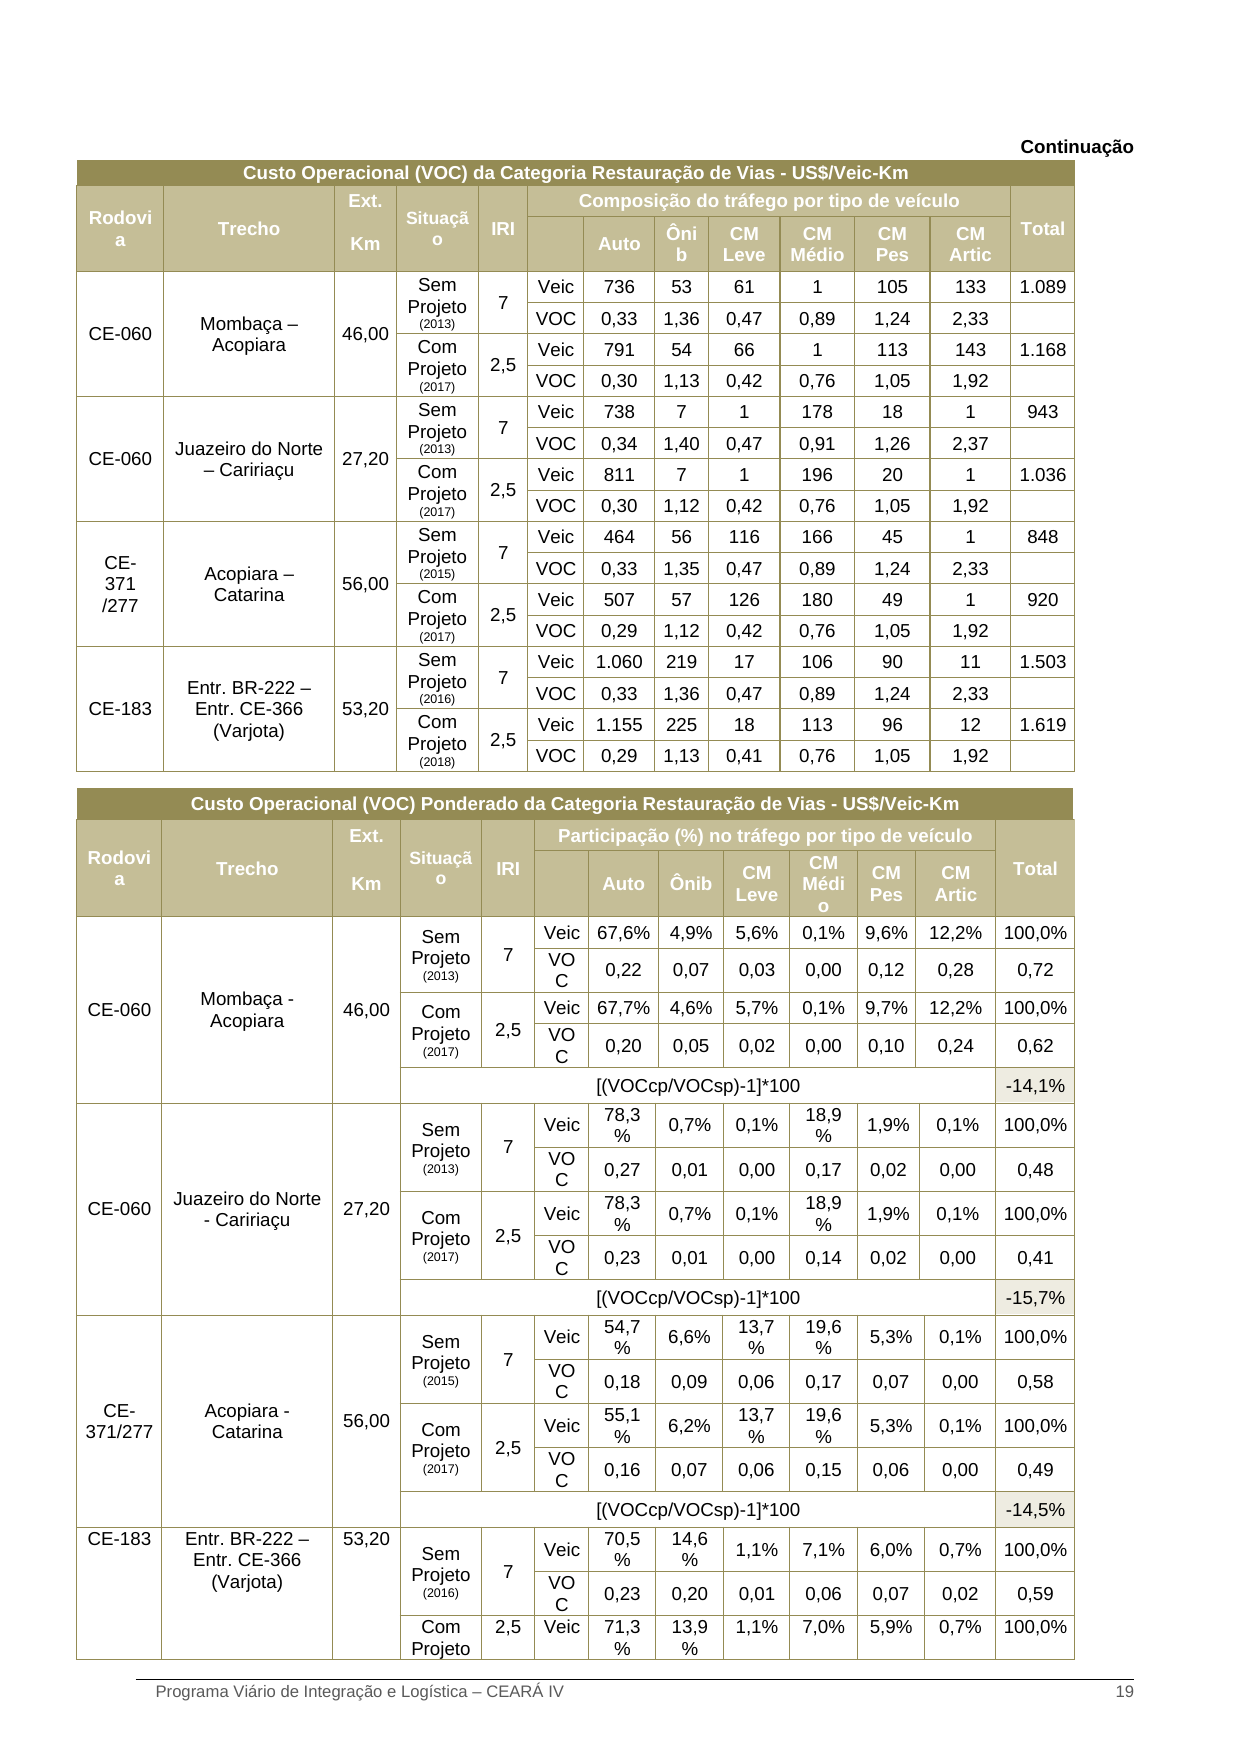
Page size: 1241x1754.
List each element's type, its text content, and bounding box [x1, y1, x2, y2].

table_cell 143 [931, 334, 1010, 364]
table_cell CM Artic [931, 217, 1010, 271]
table_cell 0,1% [724, 1104, 789, 1147]
table_cell 1.036 [1011, 459, 1074, 489]
table_cell 0,05 [659, 1024, 723, 1067]
table_cell 2,5 [482, 1192, 534, 1279]
table_cell Km [335, 216, 396, 271]
table_cell Juazeiro do Norte - Caririaçu [162, 1104, 332, 1314]
table_cell VOC [535, 1148, 588, 1191]
table_cell [1011, 303, 1074, 333]
table_cell CM Leve [724, 851, 789, 916]
table_cell Participação (%) no tráfego por tipo de veículo [535, 820, 995, 850]
table_cell 0,00 [920, 1148, 995, 1191]
table_cell 738 [584, 397, 654, 427]
table_cell 1 [781, 334, 854, 364]
table_cell 0,00 [724, 1236, 789, 1279]
table_cell 53 [655, 272, 708, 302]
table_cell 7 [482, 1528, 534, 1615]
table_cell Sem Projeto (2013) [397, 272, 478, 333]
table_cell Com Projeto (2017) [397, 584, 478, 646]
table_cell VOC [528, 616, 583, 646]
table_cell 46,00 [335, 272, 396, 396]
table_cell 53,20 [335, 647, 396, 771]
table_cell 2,33 [931, 303, 1010, 333]
table_cell 848 [1011, 522, 1074, 552]
table_cell 6,6% [656, 1316, 722, 1359]
table_cell 12 [931, 709, 1010, 739]
table_cell 100,0% [996, 1316, 1074, 1359]
table_cell 7 [482, 1104, 534, 1191]
table_cell Veic [528, 709, 583, 739]
table_cell 0,02 [858, 1148, 919, 1191]
table_cell 1,13 [655, 366, 708, 396]
table_cell 2,5 [479, 709, 527, 771]
table_cell 56,00 [333, 1316, 400, 1527]
table_cell 0,00 [724, 1148, 789, 1191]
table_cell 0,34 [584, 428, 654, 458]
table_cell 0,27 [589, 1148, 655, 1191]
table_cell Ônib [655, 217, 708, 271]
table_cell Trecho [162, 820, 332, 916]
table_cell 96 [855, 709, 929, 739]
table_cell 1 [709, 459, 779, 489]
table_cell CE-371/277 [77, 1316, 161, 1527]
table_cell [1011, 428, 1074, 458]
table_cell 736 [584, 272, 654, 302]
table_cell VOC [535, 1572, 588, 1615]
table_cell Veic [535, 1404, 588, 1447]
table_cell 0,58 [996, 1360, 1074, 1403]
table_cell [(VOCcp/VOCsp)-1]*100 [401, 1492, 995, 1527]
table_cell Sem Projeto (2013) [401, 917, 481, 992]
table_cell 126 [709, 584, 779, 614]
table_cell 0,23 [589, 1572, 655, 1615]
table_cell 100,0% [996, 1404, 1074, 1447]
table_cell 1,05 [855, 741, 929, 771]
table_cell 2,5 [482, 1616, 534, 1659]
table_cell VOC [535, 949, 588, 992]
table_cell 1,24 [855, 678, 929, 708]
table_cell -14,1% [996, 1068, 1074, 1102]
table_cell 106 [781, 647, 854, 677]
table_cell 100,0% [996, 1528, 1074, 1571]
table_cell 1,35 [655, 553, 708, 583]
table_cell 6,0% [858, 1528, 924, 1571]
table_cell Auto [584, 217, 654, 271]
table_cell [1011, 616, 1074, 646]
table_cell 196 [781, 459, 854, 489]
table_cell VOC [528, 678, 583, 708]
table_cell 17 [709, 647, 779, 677]
table_cell 12,2% [916, 917, 995, 947]
table_cell 0,07 [858, 1360, 924, 1403]
table_cell CE-371 /277 [77, 522, 163, 646]
table_cell Entr. BR-222 – Entr. CE-366 (Varjota) [164, 647, 334, 771]
table_cell 0,59 [996, 1572, 1074, 1615]
table_cell -15,7% [996, 1280, 1074, 1314]
table_cell 0,7% [656, 1104, 723, 1147]
table_cell 1 [931, 459, 1010, 489]
table_cell 1 [931, 522, 1010, 552]
table_cell 67,6% [589, 917, 658, 947]
table_cell VOC [535, 1360, 588, 1403]
table_cell 0,01 [656, 1148, 723, 1191]
table_cell Ext. [335, 186, 396, 216]
table_cell 180 [781, 584, 854, 614]
table_cell 19,6% [790, 1316, 857, 1359]
table_cell [(VOCcp/VOCsp)-1]*100 [401, 1280, 995, 1314]
table_cell VOC [535, 1236, 588, 1279]
table_cell 0,12 [858, 949, 915, 992]
table_cell 1,9% [858, 1104, 919, 1147]
table_cell Trecho [164, 186, 334, 271]
table_cell 6,2% [656, 1404, 722, 1447]
table_cell Auto [589, 851, 658, 916]
table_cell 0,47 [709, 303, 779, 333]
table_cell 0,29 [584, 741, 654, 771]
table_cell [528, 217, 583, 271]
table_cell Sem Projeto (2016) [401, 1528, 481, 1615]
table_cell 0,20 [589, 1024, 658, 1067]
table_cell 1,36 [655, 303, 708, 333]
table_cell [1011, 366, 1074, 396]
table_cell 2,33 [931, 678, 1010, 708]
table_cell 0,47 [709, 678, 779, 708]
table_cell CE-183 [77, 647, 163, 771]
table_cell 0,06 [790, 1572, 857, 1615]
table_cell 0,76 [781, 366, 854, 396]
table_cell CE-060 [77, 917, 161, 1102]
table_cell 56 [655, 522, 708, 552]
table_cell 0,42 [709, 616, 779, 646]
table_cell 0,72 [996, 949, 1074, 992]
table_cell 0,33 [584, 678, 654, 708]
table_cell 1.168 [1011, 334, 1074, 364]
table_cell 0,28 [916, 949, 995, 992]
table_cell Veic [528, 647, 583, 677]
table_cell 225 [655, 709, 708, 739]
table_cell 0,62 [996, 1024, 1074, 1067]
table_cell 55,1% [589, 1404, 655, 1447]
table_cell 0,47 [709, 553, 779, 583]
table_cell 2,5 [479, 334, 527, 396]
table_cell 1,12 [655, 616, 708, 646]
table_cell 1,36 [655, 678, 708, 708]
table_header Custo Operacional (VOC) Ponderado da Categoria Restauração de Vias - US$/Veic-Km [77, 788, 1073, 819]
table_cell 0,07 [858, 1572, 924, 1615]
table_cell 7 [482, 1316, 534, 1403]
table_cell 27,20 [335, 397, 396, 521]
table_cell 100,0% [996, 1192, 1074, 1235]
table_cell 0,03 [724, 949, 789, 992]
table_cell 7 [482, 917, 534, 992]
table_cell 0,06 [723, 1448, 789, 1491]
table_cell 1 [709, 397, 779, 427]
table_cell 0,00 [925, 1448, 995, 1491]
table_cell 0,23 [589, 1236, 655, 1279]
table_cell Ext. [333, 820, 400, 850]
table_cell 5,3% [858, 1316, 924, 1359]
table_cell 0,7% [656, 1192, 723, 1235]
table_cell Sem Projeto (2015) [401, 1316, 481, 1403]
table_cell 5,7% [724, 993, 789, 1023]
table_cell 5,6% [724, 917, 789, 947]
table_cell CM Médio [790, 851, 857, 916]
table_cell IRI [482, 820, 534, 916]
table_cell 0,01 [724, 1572, 789, 1615]
table_cell 0,18 [589, 1360, 655, 1403]
table_cell 1.619 [1011, 709, 1074, 739]
table_cell Sem Projeto (2016) [397, 647, 478, 708]
table_cell Com Projeto (2017) [397, 459, 478, 521]
table_cell 0,15 [790, 1448, 857, 1491]
table_cell 0,06 [858, 1448, 924, 1491]
table_cell 1,92 [931, 491, 1010, 521]
table_cell 0,14 [790, 1236, 857, 1279]
table_cell Veic [535, 1192, 588, 1235]
table_cell Total [996, 819, 1075, 916]
table_cell Com Projeto (2017) [401, 993, 481, 1067]
table_cell 5,9% [858, 1616, 924, 1659]
table_cell 1,26 [855, 428, 929, 458]
table_cell Veic [528, 272, 583, 302]
table_cell Sem Projeto (2015) [397, 522, 478, 583]
table_cell 54 [655, 334, 708, 364]
table_cell Veic [528, 584, 583, 614]
table_cell 0,48 [996, 1148, 1074, 1191]
table_cell VOC [528, 741, 583, 771]
table_cell Ônib [659, 851, 723, 916]
table_cell [1011, 491, 1074, 521]
table_cell Veic [535, 917, 588, 947]
table_cell CM Pes [855, 217, 929, 271]
table_cell Veic [528, 522, 583, 552]
table_cell Com Projeto (2017) [397, 334, 478, 396]
table_cell CM Leve [709, 217, 779, 271]
table_cell Situação [401, 820, 481, 916]
table_cell 46,00 [333, 917, 400, 1102]
table_cell 71,3% [589, 1616, 655, 1659]
table_cell 1,40 [655, 428, 708, 458]
table_cell 1.089 [1011, 272, 1074, 302]
table_cell VOC [528, 366, 583, 396]
table_cell 18,9% [790, 1104, 857, 1147]
table_cell CE-060 [77, 397, 163, 521]
table_cell Com Projeto (2018) [397, 709, 478, 771]
table_cell Veic [528, 334, 583, 364]
table_cell Com Projeto (2017) [401, 1192, 481, 1279]
table_cell 90 [855, 647, 929, 677]
table_cell 1,24 [855, 303, 929, 333]
table_cell 13,7% [723, 1316, 789, 1359]
table_cell 7 [479, 647, 527, 708]
table_cell 0,29 [584, 616, 654, 646]
table_cell 18 [855, 397, 929, 427]
table_cell 178 [781, 397, 854, 427]
table_cell 105 [855, 272, 929, 302]
table_cell 78,3% [589, 1104, 655, 1147]
table_cell Rodovia [77, 186, 163, 271]
table_cell Mombaça – Acopiara [164, 272, 334, 396]
table_cell 0,1% [790, 917, 857, 947]
table_cell 61 [709, 272, 779, 302]
table_cell 1,24 [855, 553, 929, 583]
table_cell 0,07 [659, 949, 723, 992]
table_cell 19,6% [790, 1404, 857, 1447]
table_cell 1,9% [858, 1192, 919, 1235]
table_cell 0,06 [723, 1360, 789, 1403]
table_cell IRI [479, 186, 527, 271]
table_cell 0,16 [589, 1448, 655, 1491]
table_cell 0,17 [790, 1360, 857, 1403]
table_cell 0,1% [790, 993, 857, 1023]
table_cell 943 [1011, 397, 1074, 427]
table_cell 0,24 [916, 1024, 995, 1067]
table_cell 0,02 [925, 1572, 995, 1615]
table_cell 13,9% [656, 1616, 723, 1659]
table_cell 14,6% [656, 1528, 723, 1571]
table_cell 78,3% [589, 1192, 655, 1235]
table_cell CE-060 [77, 272, 163, 396]
table_cell 0,10 [858, 1024, 915, 1067]
table_cell 1 [781, 272, 854, 302]
table_cell 27,20 [333, 1104, 400, 1314]
table_cell 7,1% [790, 1528, 857, 1571]
table_cell 0,22 [589, 949, 658, 992]
table_cell CE-060 [77, 1104, 161, 1314]
table_cell 1,12 [655, 491, 708, 521]
table_cell 1.060 [584, 647, 654, 677]
table_cell 0,02 [724, 1024, 789, 1067]
table_cell 54,7% [589, 1316, 655, 1359]
table_cell 0,1% [925, 1316, 995, 1359]
table_cell 0,17 [790, 1148, 857, 1191]
table_cell 100,0% [996, 1104, 1074, 1147]
table_cell VOC [528, 303, 583, 333]
table_cell 67,7% [589, 993, 658, 1023]
table_cell Veic [528, 459, 583, 489]
table_cell Acopiara – Catarina [164, 522, 334, 646]
table_cell 1.503 [1011, 647, 1074, 677]
table_cell 0,33 [584, 553, 654, 583]
table_cell 2,37 [931, 428, 1010, 458]
table_cell 0,76 [781, 741, 854, 771]
table_cell 133 [931, 272, 1010, 302]
table_cell 4,6% [659, 993, 723, 1023]
table_cell Acopiara - Catarina [162, 1316, 332, 1527]
table_cell 0,01 [656, 1236, 723, 1279]
table_cell 13,7% [723, 1404, 789, 1447]
table_cell 1,92 [931, 741, 1010, 771]
table_cell 0,47 [709, 428, 779, 458]
table_cell 12,2% [916, 993, 995, 1023]
table_cell 0,1% [724, 1192, 789, 1235]
table_cell Sem Projeto (2013) [401, 1104, 481, 1191]
table_cell 70,5% [589, 1528, 655, 1571]
table_cell 0,42 [709, 491, 779, 521]
table_cell CM Pes [858, 851, 915, 916]
table_cell 113 [781, 709, 854, 739]
table_cell VOC [528, 553, 583, 583]
table_cell 0,33 [584, 303, 654, 333]
table_cell 0,7% [925, 1528, 995, 1571]
table_cell 49 [855, 584, 929, 614]
table_cell 0,91 [781, 428, 854, 458]
table_cell CM Médio [781, 217, 854, 271]
table_cell 18 [709, 709, 779, 739]
table_cell 0,76 [781, 616, 854, 646]
table_header Custo Operacional (VOC) da Categoria Restauração de Vias - US$/Veic-Km [77, 160, 1075, 185]
table_cell 113 [855, 334, 929, 364]
table_cell 7 [655, 459, 708, 489]
table_cell 100,0% [996, 993, 1074, 1023]
table_cell CM Artic [916, 851, 995, 916]
text Continuação [136, 136, 1134, 157]
table_cell 66 [709, 334, 779, 364]
table_cell Mombaça - Acopiara [162, 917, 332, 1102]
table_cell 0,7% [925, 1616, 995, 1659]
table_cell 1,92 [931, 366, 1010, 396]
table_cell 1,1% [724, 1616, 789, 1659]
table_cell Situação [397, 186, 478, 271]
table_cell 1,92 [931, 616, 1010, 646]
table_cell Total [1011, 186, 1074, 271]
table_cell 0,89 [781, 303, 854, 333]
table_cell 0,09 [656, 1360, 722, 1403]
table_cell 464 [584, 522, 654, 552]
table_cell 0,00 [790, 1024, 857, 1067]
table_cell Sem Projeto (2013) [397, 397, 478, 458]
table_cell [1011, 678, 1074, 708]
table_cell Composição do tráfego por tipo de veículo [528, 186, 1010, 216]
table_cell 0,49 [996, 1448, 1074, 1491]
table_cell [535, 851, 588, 916]
table_cell 0,30 [584, 491, 654, 521]
table_cell -14,5% [996, 1492, 1074, 1527]
table_cell 507 [584, 584, 654, 614]
table_cell 56,00 [335, 522, 396, 646]
table_cell Rodovia [77, 820, 161, 916]
table_cell 166 [781, 522, 854, 552]
table_cell 219 [655, 647, 708, 677]
table_cell Entr. BR-222 – Entr. CE-366 (Varjota) [162, 1528, 332, 1659]
table_cell CE-183 [77, 1528, 161, 1659]
table_cell 0,41 [996, 1236, 1074, 1279]
table_cell Veic [535, 1616, 588, 1659]
table_cell 53,20 [333, 1528, 400, 1659]
table_cell 0,00 [920, 1236, 995, 1279]
table_cell 7 [479, 397, 527, 458]
table_cell 1,13 [655, 741, 708, 771]
table_cell 811 [584, 459, 654, 489]
table_cell 20 [855, 459, 929, 489]
table_cell 1,1% [724, 1528, 789, 1571]
table_cell Km [333, 850, 400, 916]
table_cell 0,20 [656, 1572, 723, 1615]
table_cell 5,3% [858, 1404, 924, 1447]
table_cell Veic [535, 993, 588, 1023]
table_cell 11 [931, 647, 1010, 677]
table_cell Veic [535, 1104, 588, 1147]
table_cell 920 [1011, 584, 1074, 614]
table_cell 2,5 [479, 459, 527, 521]
table_cell VOC [528, 491, 583, 521]
table_cell 116 [709, 522, 779, 552]
table_cell 0,42 [709, 366, 779, 396]
table_cell 2,5 [482, 993, 534, 1067]
table_cell Veic [535, 1316, 588, 1359]
table_cell Com Projeto (2018) [401, 1616, 481, 1659]
table_cell 1,05 [855, 616, 929, 646]
table_cell 2,5 [482, 1404, 534, 1491]
table_cell VOC [535, 1024, 588, 1067]
table_cell Veic [528, 397, 583, 427]
table_cell 0,89 [781, 678, 854, 708]
table_cell 791 [584, 334, 654, 364]
table_cell 7,0% [790, 1616, 857, 1659]
table_cell 0,00 [925, 1360, 995, 1403]
table_cell 0,00 [790, 949, 857, 992]
table_cell 0,1% [920, 1104, 995, 1147]
table_cell 0,41 [709, 741, 779, 771]
table_cell 1.155 [584, 709, 654, 739]
table_cell 0,02 [858, 1236, 919, 1279]
table_cell [1011, 741, 1074, 771]
table_cell 1 [931, 584, 1010, 614]
table_cell [(VOCcp/VOCsp)-1]*100 [401, 1068, 995, 1102]
table_cell VOC [528, 428, 583, 458]
table_cell Juazeiro do Norte – Caririaçu [164, 397, 334, 521]
table_cell 18,9% [790, 1192, 857, 1235]
table_cell 0,89 [781, 553, 854, 583]
table_cell 7 [655, 397, 708, 427]
table_cell 9,7% [858, 993, 915, 1023]
table_cell 57 [655, 584, 708, 614]
table_cell VOC [535, 1448, 588, 1491]
table_cell 7 [479, 272, 527, 333]
table_cell 0,30 [584, 366, 654, 396]
table_cell 9,6% [858, 917, 915, 947]
table_cell Veic [535, 1528, 588, 1571]
table_cell 0,76 [781, 491, 854, 521]
table_cell 2,33 [931, 553, 1010, 583]
table_cell Com Projeto (2017) [401, 1404, 481, 1491]
table_cell 0,07 [656, 1448, 722, 1491]
table_cell 100,0% [996, 1616, 1074, 1659]
table_cell 7 [479, 522, 527, 583]
table_cell [1011, 553, 1074, 583]
table_cell 2,5 [479, 584, 527, 646]
table_cell 1,05 [855, 366, 929, 396]
table_cell 4,9% [659, 917, 723, 947]
table_cell 0,1% [925, 1404, 995, 1447]
table_cell 100,0% [996, 917, 1074, 947]
table_cell 45 [855, 522, 929, 552]
table_cell 1,05 [855, 491, 929, 521]
table_cell 1 [931, 397, 1010, 427]
table_cell 0,1% [920, 1192, 995, 1235]
